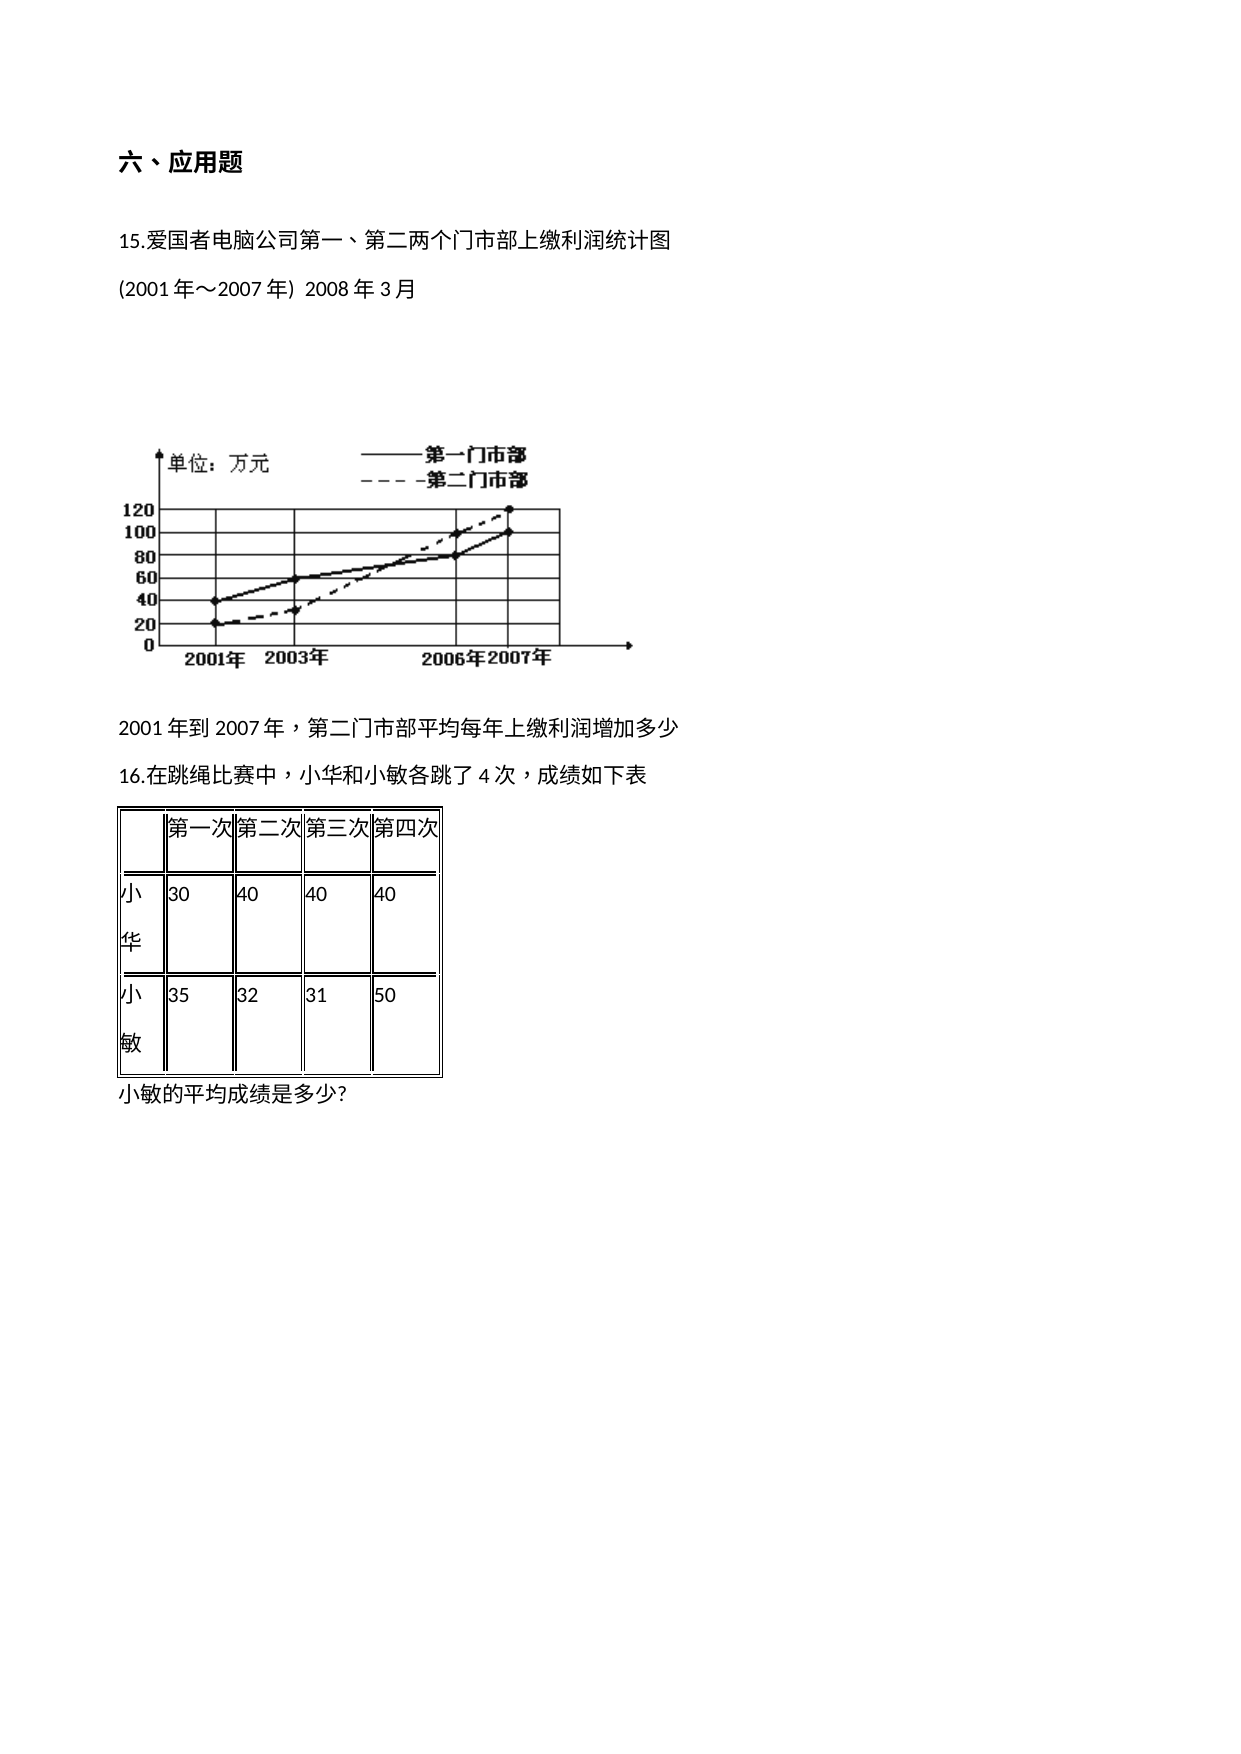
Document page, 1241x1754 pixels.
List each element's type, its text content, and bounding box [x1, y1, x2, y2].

picture [118, 435, 644, 675]
text 小敏的平均成绩是多少? [118, 1078, 1122, 1110]
table_cell 40 [305, 876, 370, 972]
table_header 第二次 [234, 808, 303, 871]
table_cell 40 [372, 871, 441, 972]
text 六、应用题 [118, 129, 1122, 194]
text 15.爱国者电脑公司第一、第二两个门市部上缴利润统计图 (2001年～2007年) 2008年3月 2001年到2007年，第二门市部平均每年上缴利润增加多少 [118, 224, 1122, 744]
table_header 第四次 [372, 810, 439, 871]
table_cell 35 [166, 977, 234, 1073]
table_cell 40 [237, 876, 301, 972]
table_cell 小敏 [119, 972, 166, 1073]
table_header 第一次 [166, 811, 234, 871]
table_cell 50 [372, 972, 441, 1073]
table_cell 31 [303, 972, 372, 1073]
table_cell 30 [168, 876, 232, 972]
table_cell 32 [234, 972, 303, 1073]
table_header [119, 808, 166, 871]
table_header 第三次 [303, 808, 372, 871]
table_cell 小华 [119, 871, 166, 972]
text 16.在跳绳比赛中，小华和小敏各跳了4次，成绩如下表 [118, 759, 1122, 791]
